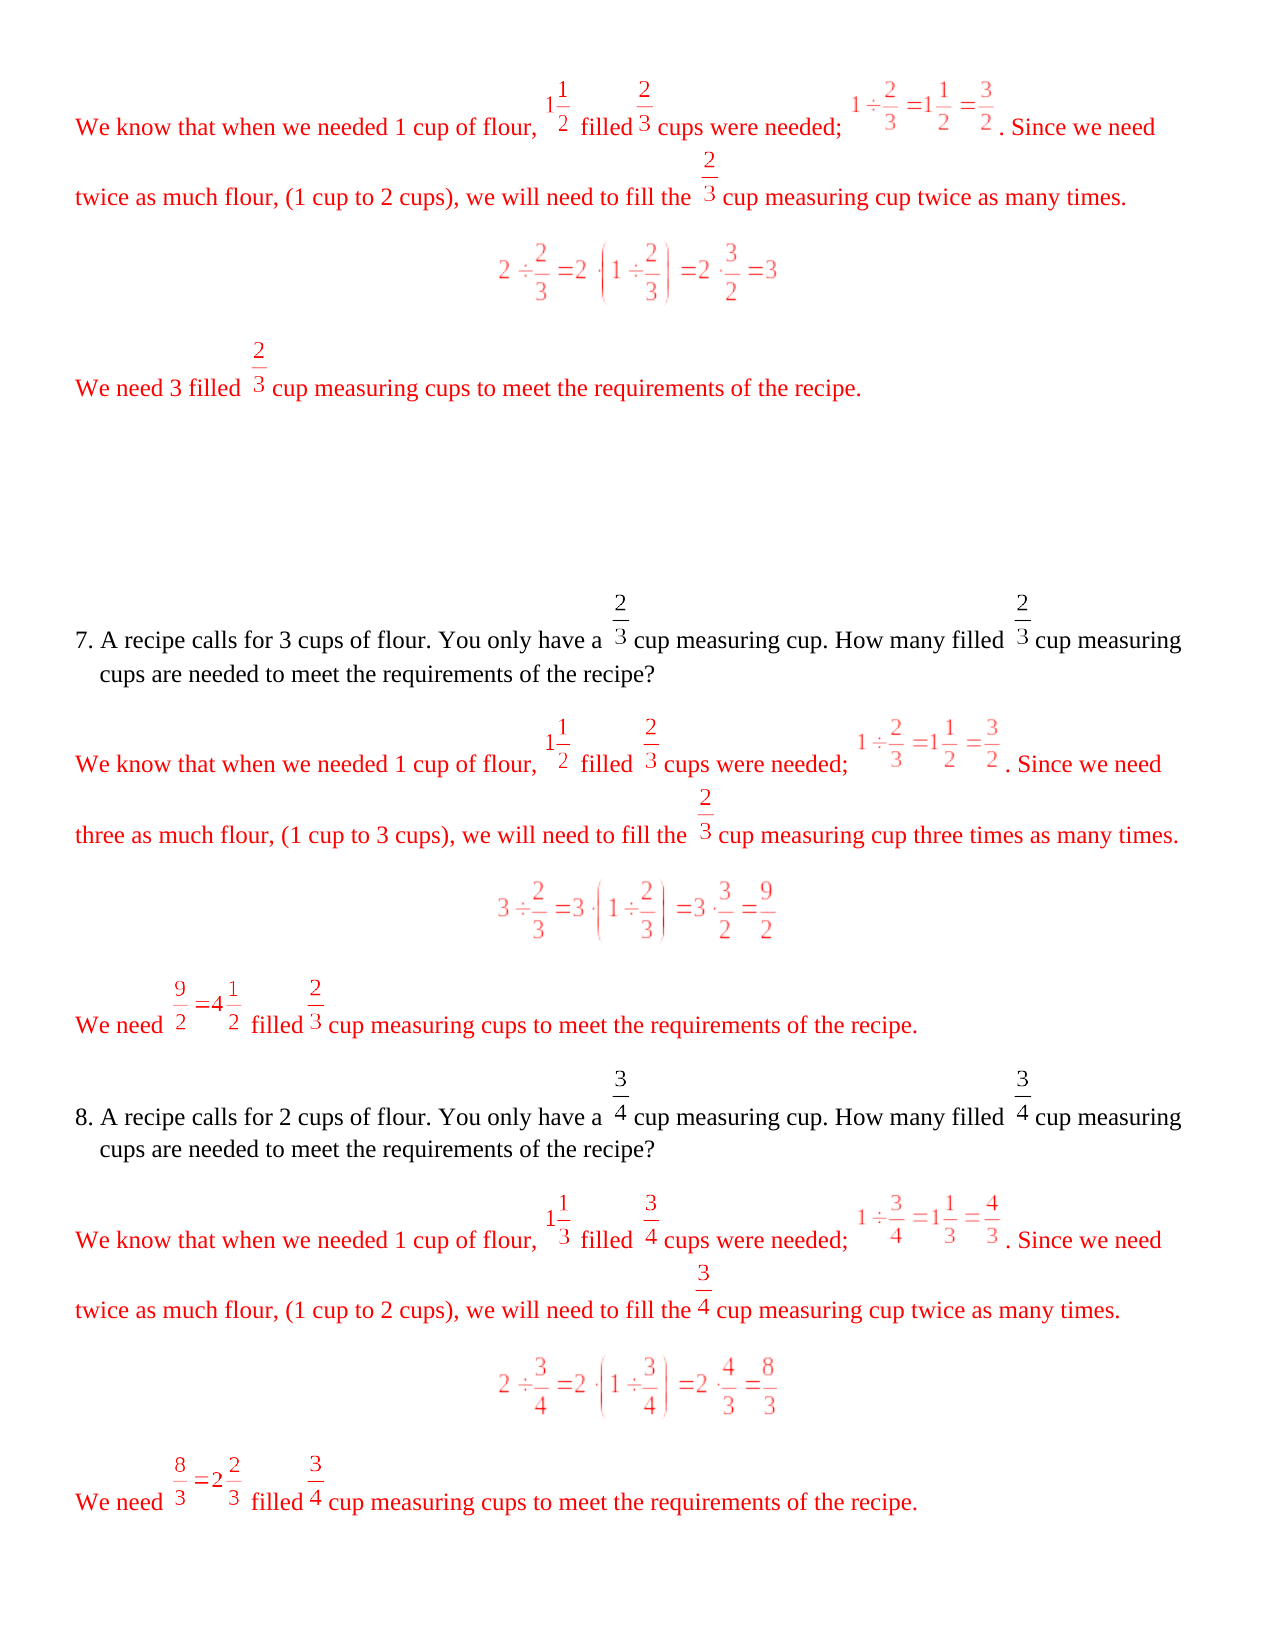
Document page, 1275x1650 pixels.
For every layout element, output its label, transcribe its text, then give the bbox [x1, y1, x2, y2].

text We know that when we needed 1 cup of flour, filled cups were needed; . Since we need three as much flour, (1 cup to 3 cups), we will need to fill the cup measuring cup three times as many times. [75, 712, 1200, 848]
text We know that when we needed 1 cup of flour, filled cups were needed; . Since we need twice as much flour, (1 cup to 2 cups), we will need to fill thecup measuring cup twice as many times. [75, 1188, 1200, 1324]
text We need 3 filled cup measuring cups to meet the requirements of the recipe. [75, 336, 1200, 402]
text 8. A recipe calls for 2 cups of flour. You only have a cup measuring cup. How many filled cup measuring cups are needed to meet the requirements of the recipe? [75, 1064, 1200, 1163]
text 7. A recipe calls for 3 cups of flour. You only have a cup measuring cup. How many filled cup measuring cups are needed to meet the requirements of the recipe? [75, 588, 1200, 687]
text We know that when we needed 1 cup of flour, filledcups were needed; . Since we need twice as much flour, (1 cup to 2 cups), we will need to fill the cup measuring cup twice as many times. [75, 75, 1200, 211]
text We need filledcup measuring cups to meet the requirements of the recipe. [75, 1449, 1200, 1515]
text We need filledcup measuring cups to meet the requirements of the recipe. [75, 973, 1200, 1039]
